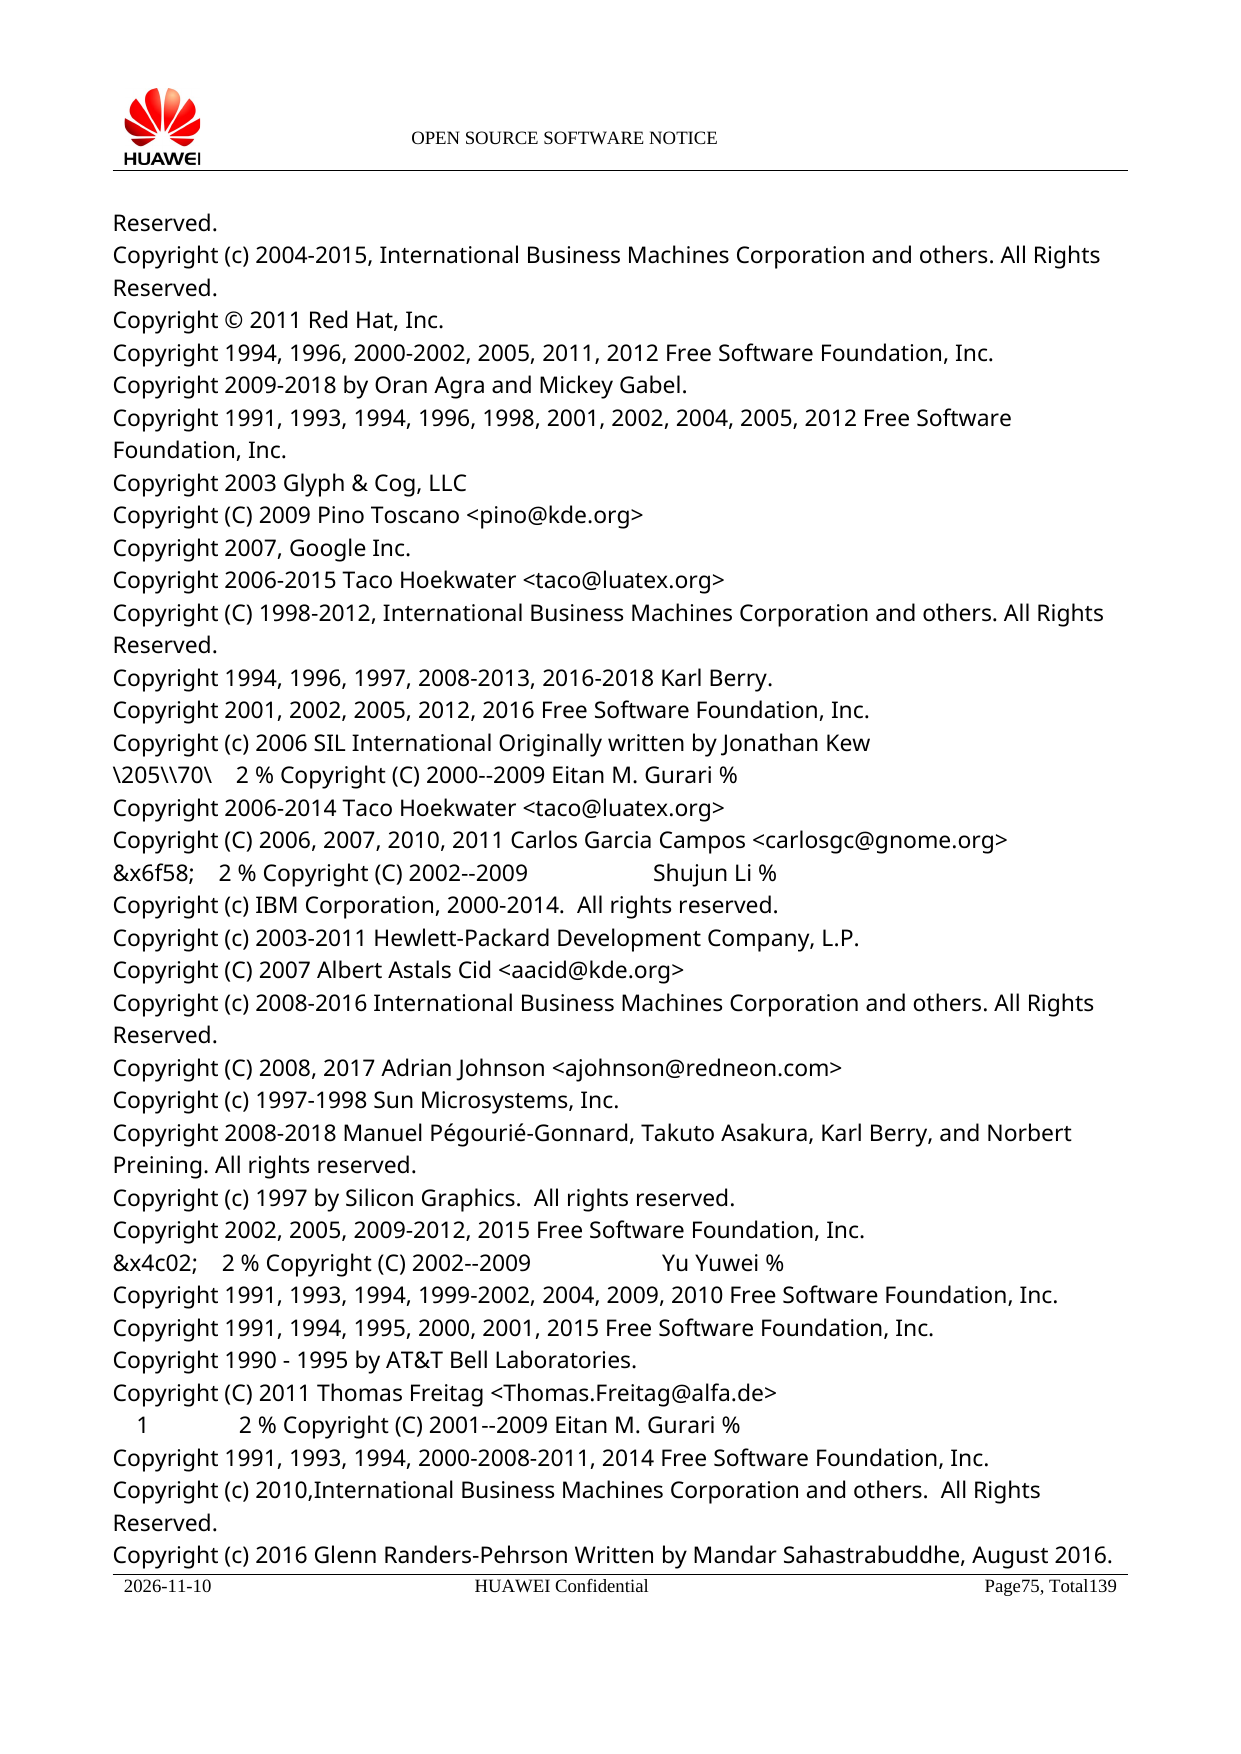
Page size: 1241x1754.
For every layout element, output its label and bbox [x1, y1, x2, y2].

picture [124, 88, 201, 165]
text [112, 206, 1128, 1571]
